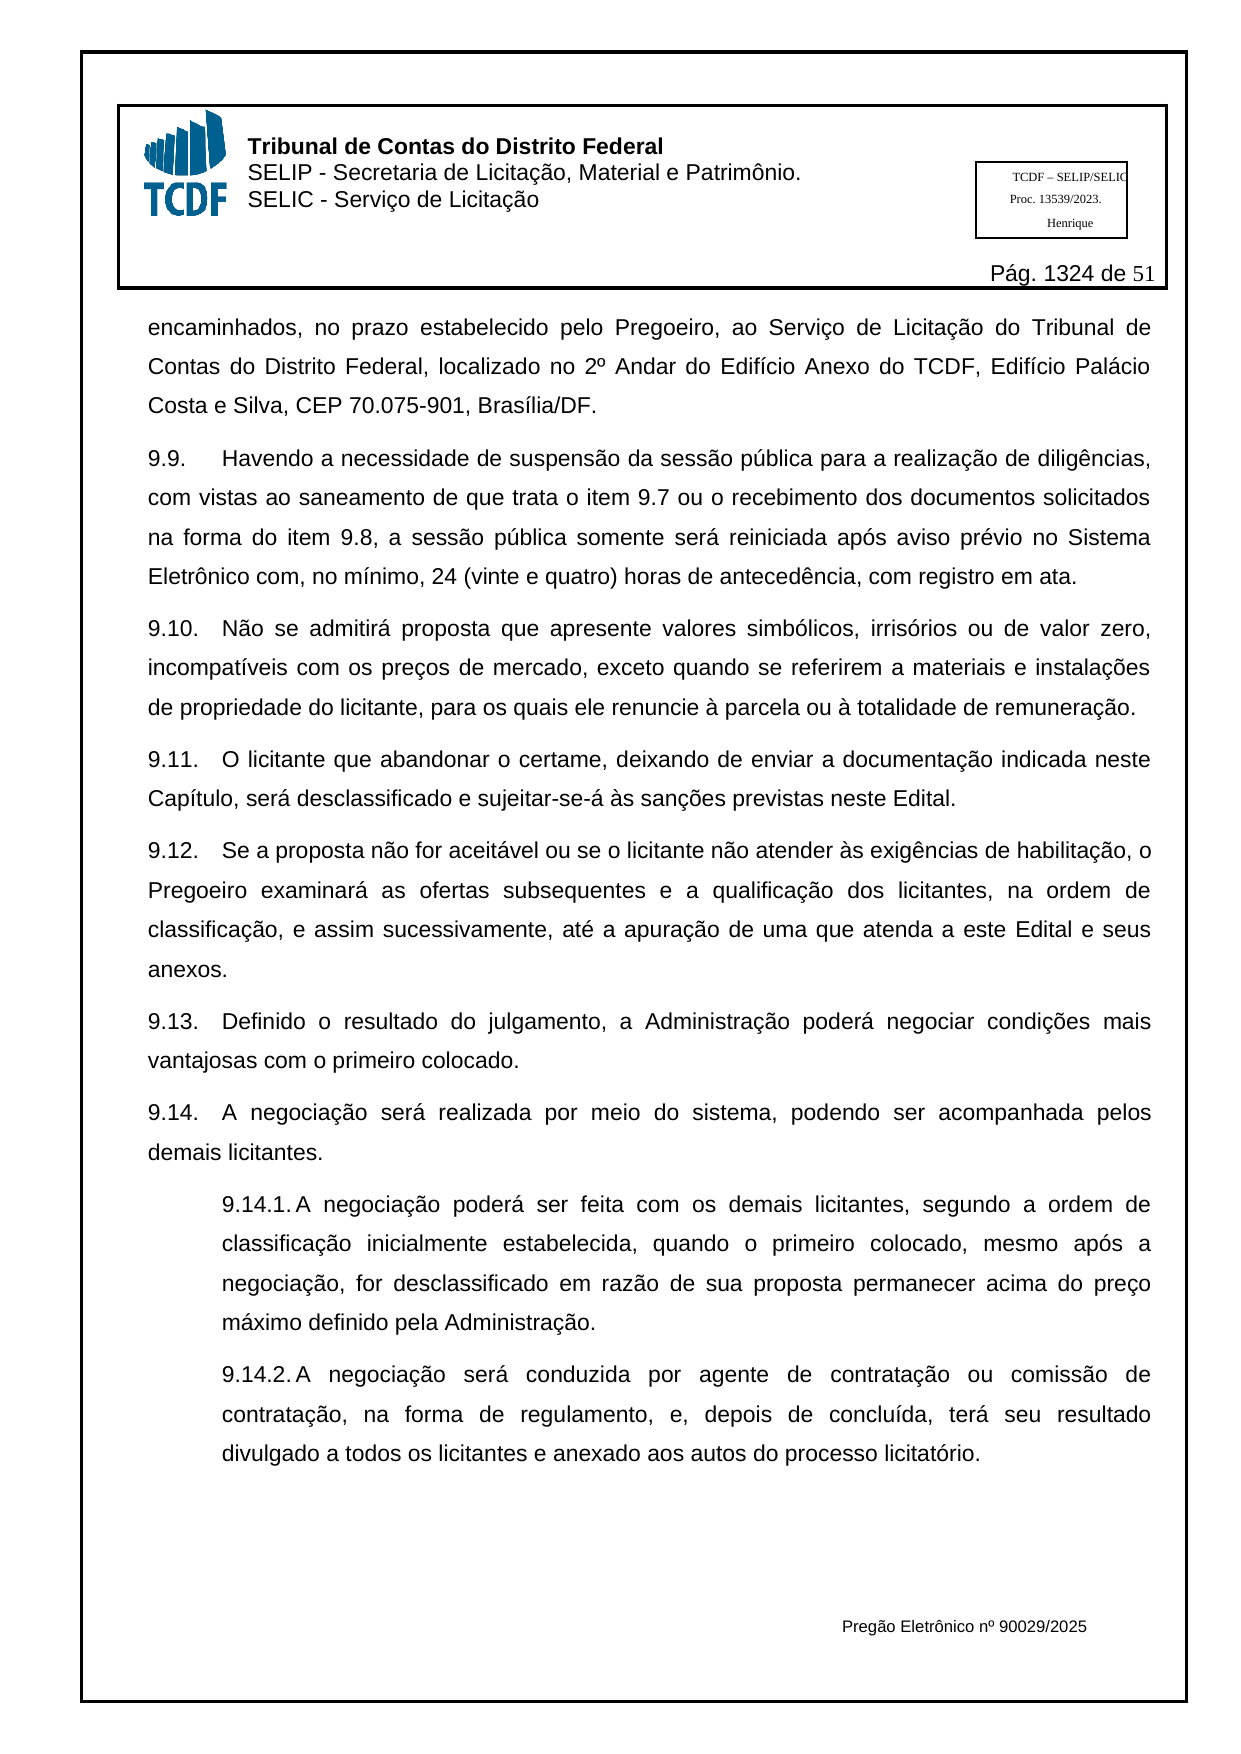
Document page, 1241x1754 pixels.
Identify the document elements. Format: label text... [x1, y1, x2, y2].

text 9.14. A negociação será realizada por meio do sistema, podendo ser acompanhada pelos demais licitantes. [148, 1099, 1152, 1165]
text 9.10. Não se admitirá proposta que apresente valores simbólicos, irrisórios ou de valor zero, incompatíveis com os preços de mercado, exceto quando se referirem a materiais e instalações de propriedade do licitante, para os quais ele renuncie à parcela ou à totalidade de remuneração. [148, 615, 1152, 720]
text 9.11. O licitante que abandonar o certame, deixando de enviar a documentação indicada neste Capítulo, será desclassificado e sujeitar-se-á às sanções previstas neste Edital. [148, 746, 1152, 812]
text 9.9. Havendo a necessidade de suspensão da sessão pública para a realização de diligências, com vistas ao saneamento de que trata o item 9.7 ou o recebimento dos documentos solicitados na forma do item 9.8, a sessão pública somente será reiniciada após aviso prévio no Sistema Eletrônico com, no mínimo, 24 (vinte e quatro) horas de antecedência, com registro em ata. [148, 444, 1152, 589]
text 9.14.2. A negociação será conduzida por agente de contratação ou comissão de contratação, na forma de regulamento, e, depois de concluída, terá seu resultado divulgado a todos os licitantes e anexado aos autos do processo licitatório. [222, 1361, 1152, 1466]
picture [129, 107, 241, 218]
text 9.12. Se a proposta não for aceitável ou se o licitante não atender às exigências de habilitação, o Pregoeiro examinará as ofertas subsequentes e a qualificação dos licitantes, na ordem de classificação, e assim sucessivamente, até a apuração de uma que atenda a este Edital e seus anexos. [148, 837, 1152, 982]
text 9.13. Definido o resultado do julgamento, a Administração poderá negociar condições mais vantajosas com o primeiro colocado. [148, 1008, 1152, 1073]
text 9.14.1. A negociação poderá ser feita com os demais licitantes, segundo a ordem de classificação inicialmente estabelecida, quando o primeiro colocado, mesmo após a negociação, for desclassificado em razão de sua proposta permanecer acima do preço máximo definido pela Administração. [222, 1191, 1152, 1335]
